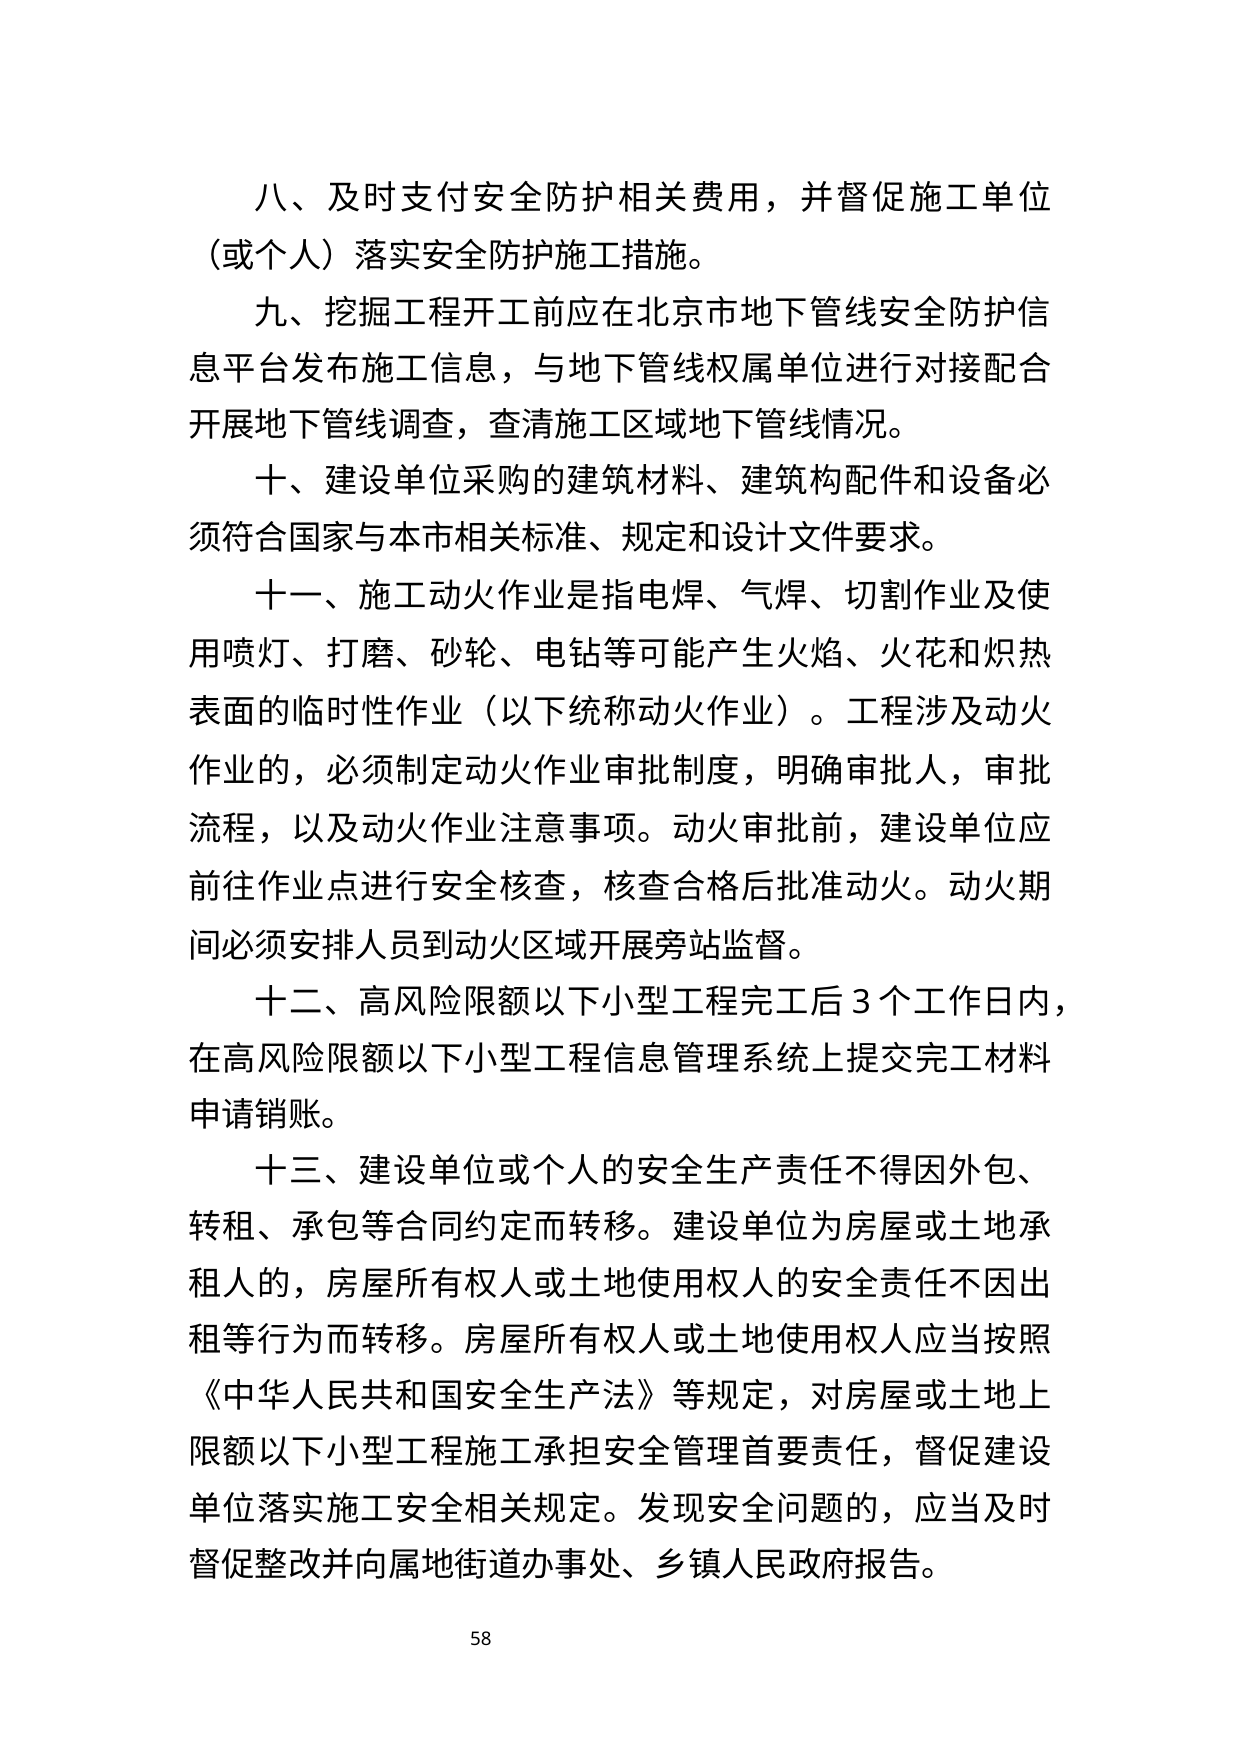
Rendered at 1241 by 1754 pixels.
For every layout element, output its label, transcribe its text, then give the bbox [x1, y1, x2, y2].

text 十三、建设单位或个人的安全生产责任不得因外包、转租、承包等合同约定而转移。建设单位为房屋或土地承租人的，房屋所有权人或土地使用权人的安全责任不因出租等行为而转移。房屋所有权人或土地使用权人应当按照《中华人民共和国安全生产法》等规定，对房屋或土地上限额以下小型工程施工承担安全管理首要责任，督促建设单位落实施工安全相关规定。发现安全问题的，应当及时督促整改并向属地街道办事处、乡镇人民政府报告。 [188, 1137, 1052, 1587]
text 八、及时支付安全防护相关费用，并督促施工单位（或个人）落实安全防护施工措施。 [188, 162, 1052, 279]
text 十二、高风险限额以下小型工程完工后3个工作日内，在高风险限额以下小型工程信息管理系统上提交完工材料申请销账。 [188, 969, 1052, 1137]
text 十、建设单位采购的建筑材料、建筑构配件和设备必须符合国家与本市相关标准、规定和设计文件要求。 [188, 448, 1052, 560]
text 九、挖掘工程开工前应在北京市地下管线安全防护信息平台发布施工信息，与地下管线权属单位进行对接配合，开展地下管线调查，查清施工区域地下管线情况。 [188, 279, 1052, 448]
text 十一、施工动火作业是指电焊、气焊、切割作业及使用喷灯、打磨、砂轮、电钻等可能产生火焰、火花和炽热表面的临时性作业（以下统称动火作业）。工程涉及动火作业的，必须制定动火作业审批制度，明确审批人，审批流程，以及动火作业注意事项。动火审批前，建设单位应前往作业点进行安全核查，核查合格后批准动火。动火期间必须安排人员到动火区域开展旁站监督。 [188, 560, 1052, 969]
